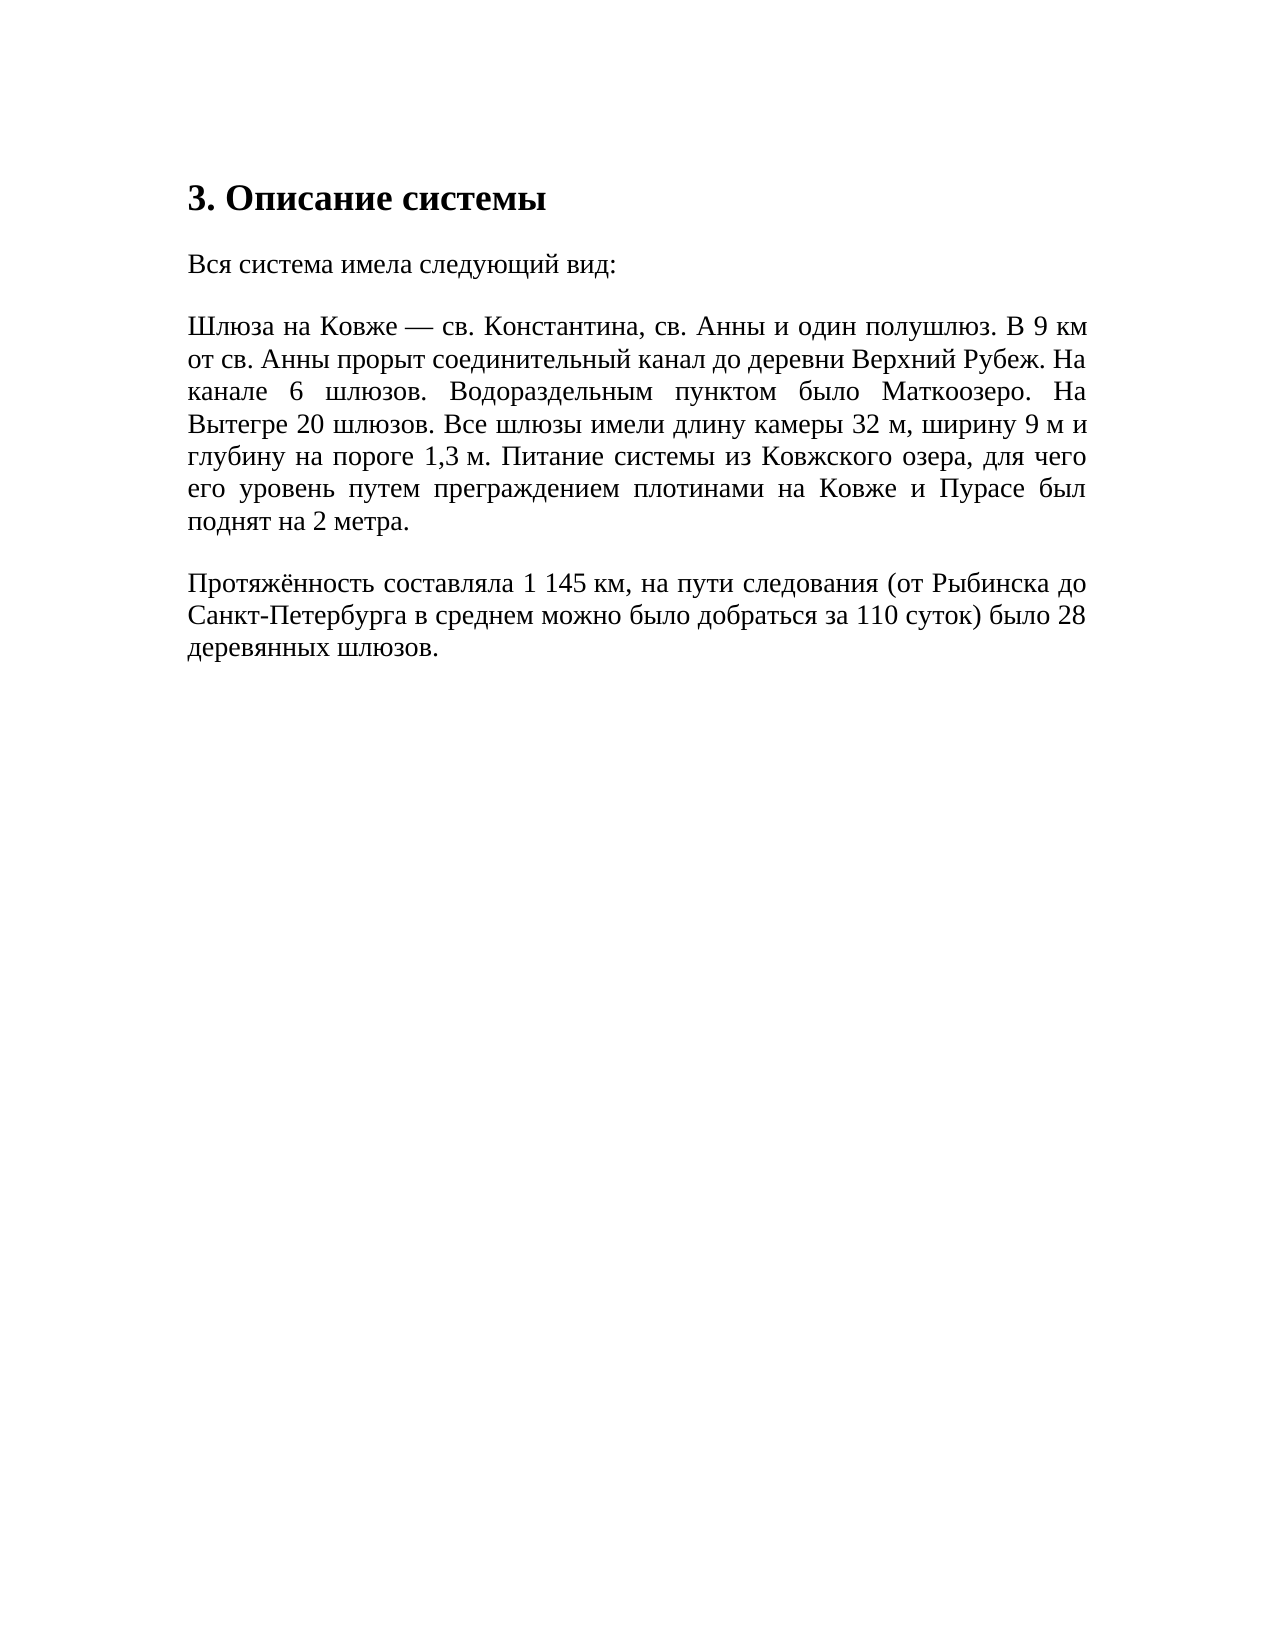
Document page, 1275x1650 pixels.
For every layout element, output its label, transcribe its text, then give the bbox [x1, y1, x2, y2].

text Протяжённость составляла 1 145 км, на пути следования (от Рыбинска до Санкт-Петербурга в среднем можно было добраться за 110 суток) было 28 деревянных шлюзов. [187, 566, 1087, 663]
text Шлюза на Ковже — св. Константина, св. Анны и один полушлюз. В 9 км от св. Анны прорыт соединительный канал до деревни Верхний Рубеж. На канале 6 шлюзов. Водораздельным пунктом было Маткоозеро. На Вытегре 20 шлюзов. Все шлюзы имели длину камеры 32 м, ширину 9 м и глубину на пороге 1,3 м. Питание системы из Ковжского озера, для чего его уровень путем преграждением плотинами на Ковже и Пурасе был поднят на 2 метра. [187, 309, 1087, 536]
text Вся система имела следующий вид: [187, 248, 1087, 280]
list 3. Описание системы [187, 175, 1087, 218]
